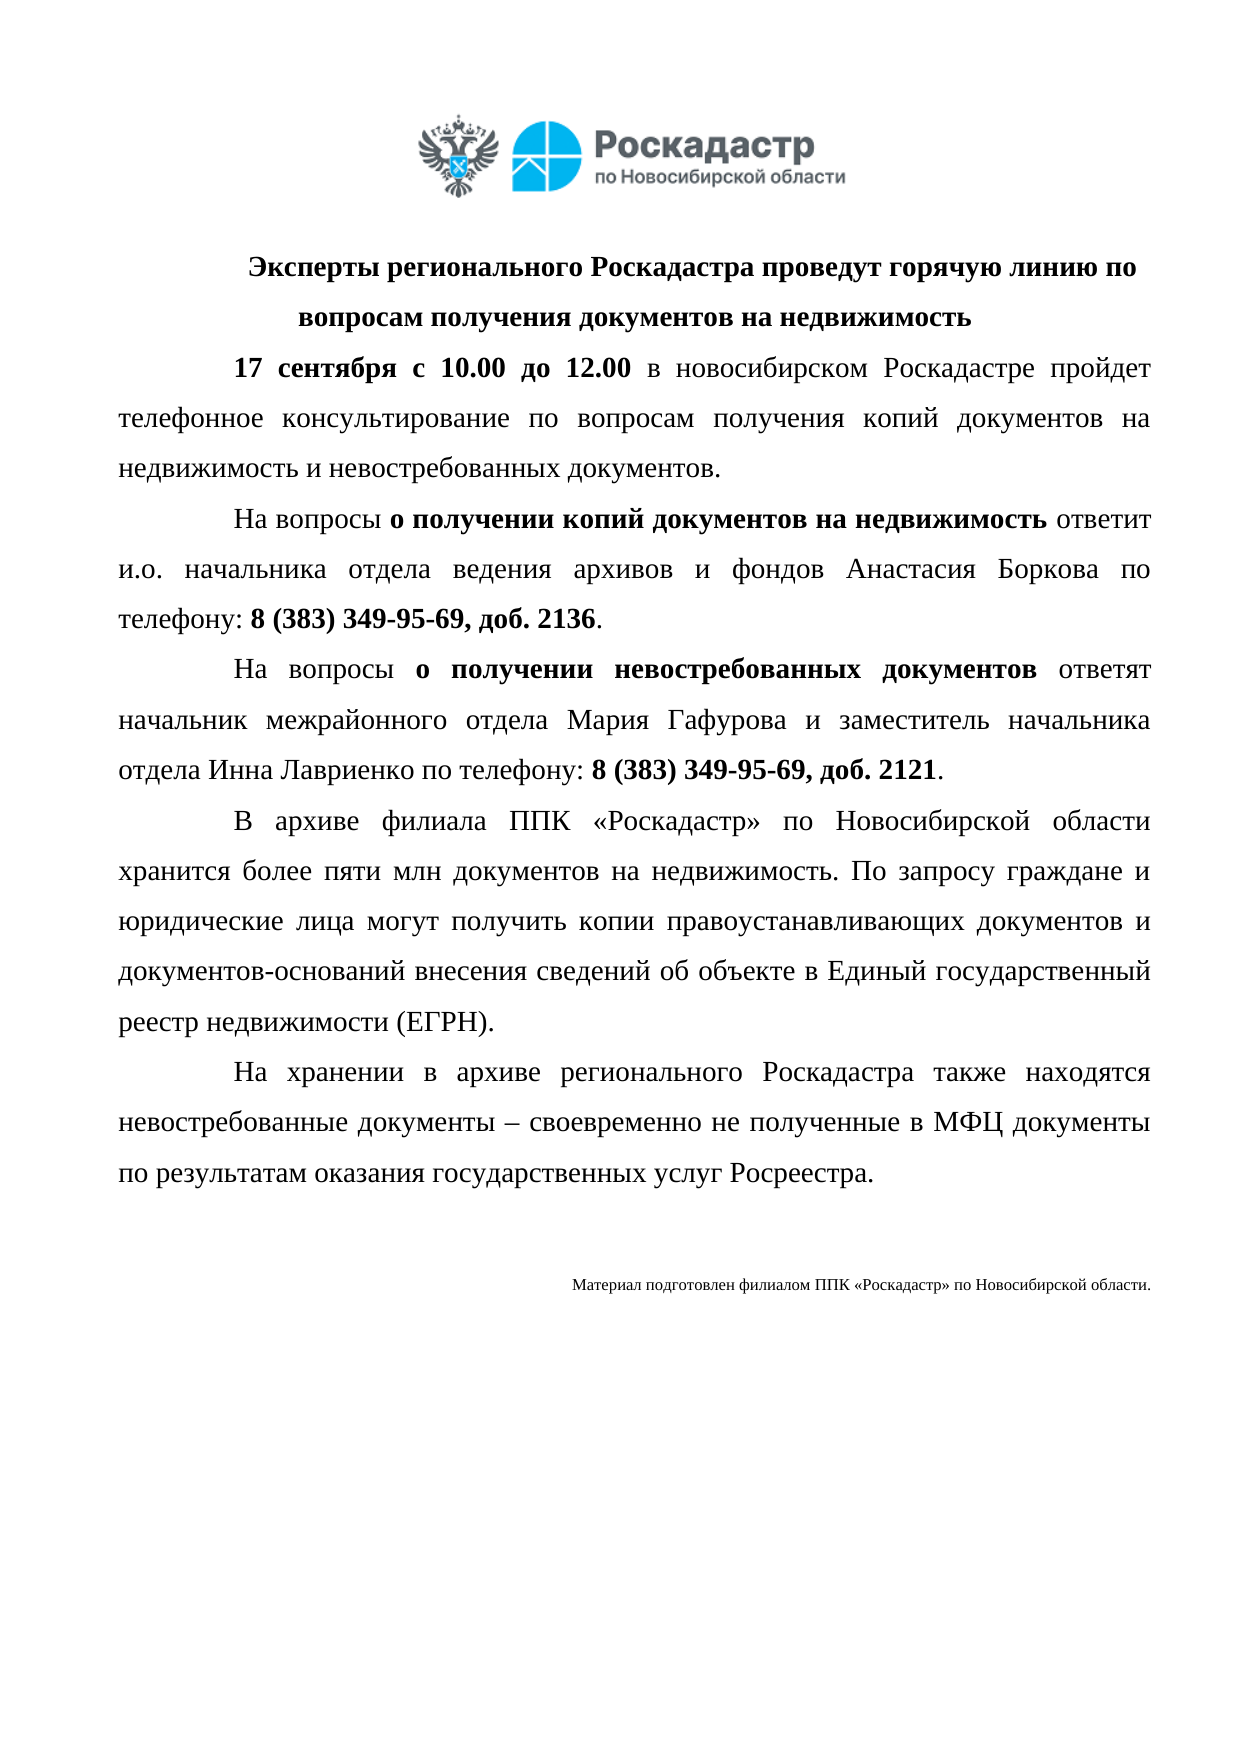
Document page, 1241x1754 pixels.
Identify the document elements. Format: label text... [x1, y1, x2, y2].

text На вопросы о получении копий документов на недвижимость ответит и.о. начальника отдела ведения архивов и фондов Анастасия Боркова по телефону: 8 (383) 349-95-69, доб. 2136. [118, 501, 1152, 635]
text На хранении в архиве регионального Роскадастра также находятся невостребованные документы – своевременно не полученные в МФЦ документы по результатам оказания государственных услуг Росреестра. [118, 1054, 1152, 1188]
picture [416, 100, 854, 203]
text Эксперты регионального Роскадастра проведут горячую линию по вопросам получения документов на недвижимость [118, 249, 1152, 333]
text На вопросы о получении невостребованных документов ответят начальник межрайонного отдела Мария Гафурова и заместитель начальника отдела Инна Лавриенко по телефону: 8 (383) 349-95-69, доб. 2121. [118, 652, 1152, 786]
text Материал подготовлен филиалом ППК «Роскадастр» по Новосибирской области. [118, 1275, 1152, 1294]
text 17 сентября с 10.00 до 12.00 в новосибирском Роскадастре пройдет телефонное консультирование по вопросам получения копий документов на недвижимость и невостребованных документов. [118, 350, 1152, 484]
text В архиве филиала ППК «Роскадастр» по Новосибирской области хранится более пяти млн документов на недвижимость. По запросу граждане и юридические лица могут получить копии правоустанавливающих документов и документов-оснований внесения сведений об объекте в Единый государственный реестр недвижимости (ЕГРН). [118, 803, 1152, 1037]
